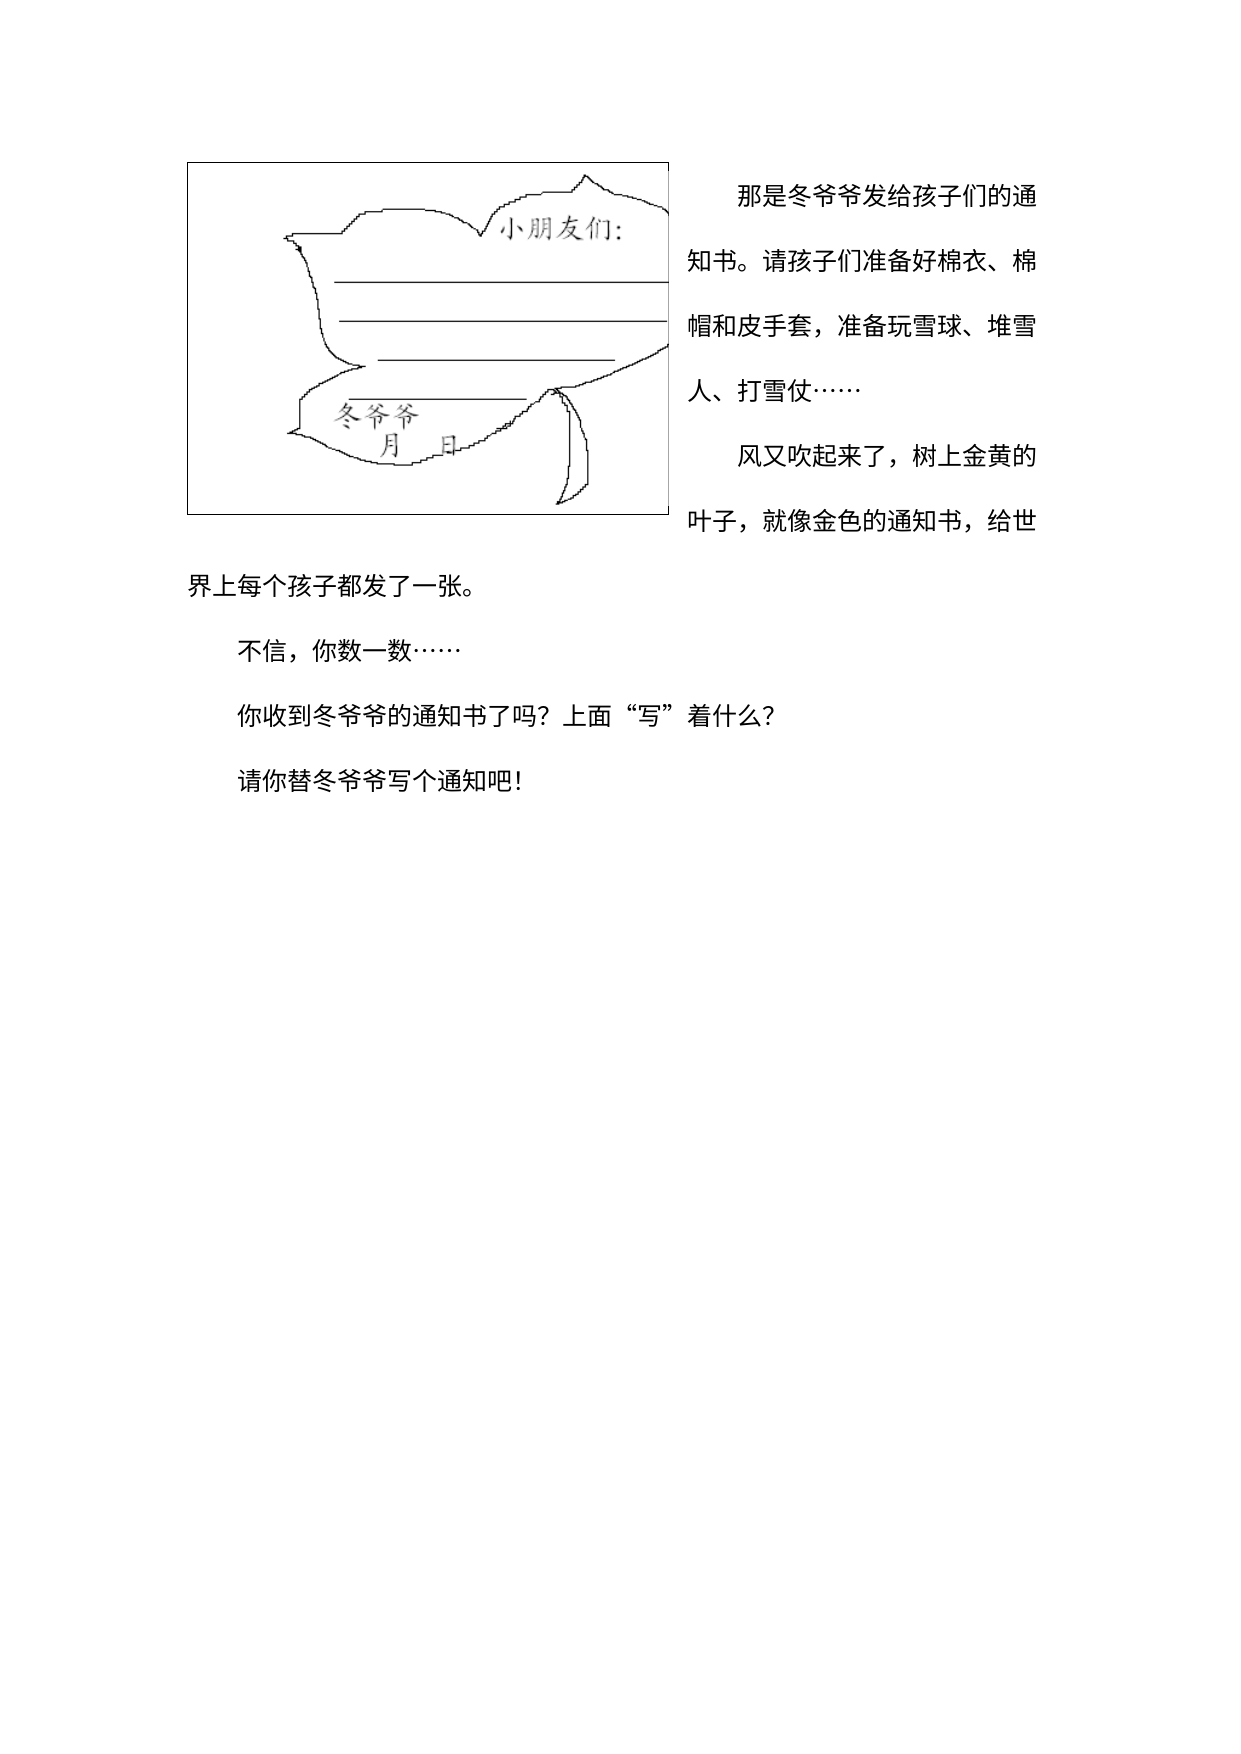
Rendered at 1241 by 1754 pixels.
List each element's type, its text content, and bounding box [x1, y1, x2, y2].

picture [246, 171, 669, 506]
text 你收到冬爷爷的通知书了吗？上面“写”着什么？ [187, 682, 1053, 747]
text 那是冬爷爷发给孩子们的通知书。请孩子们准备好棉衣、棉帽和皮手套，准备玩雪球、堆雪人、打雪仗…… [669, 162, 1053, 422]
text 风又吹起来了，树上金黄的叶子，就像金色的通知书，给世界上每个孩子都发了一张。 [187, 422, 1053, 617]
text 不信，你数一数…… [187, 617, 1053, 682]
text 请你替冬爷爷写个通知吧！ [187, 747, 1053, 812]
